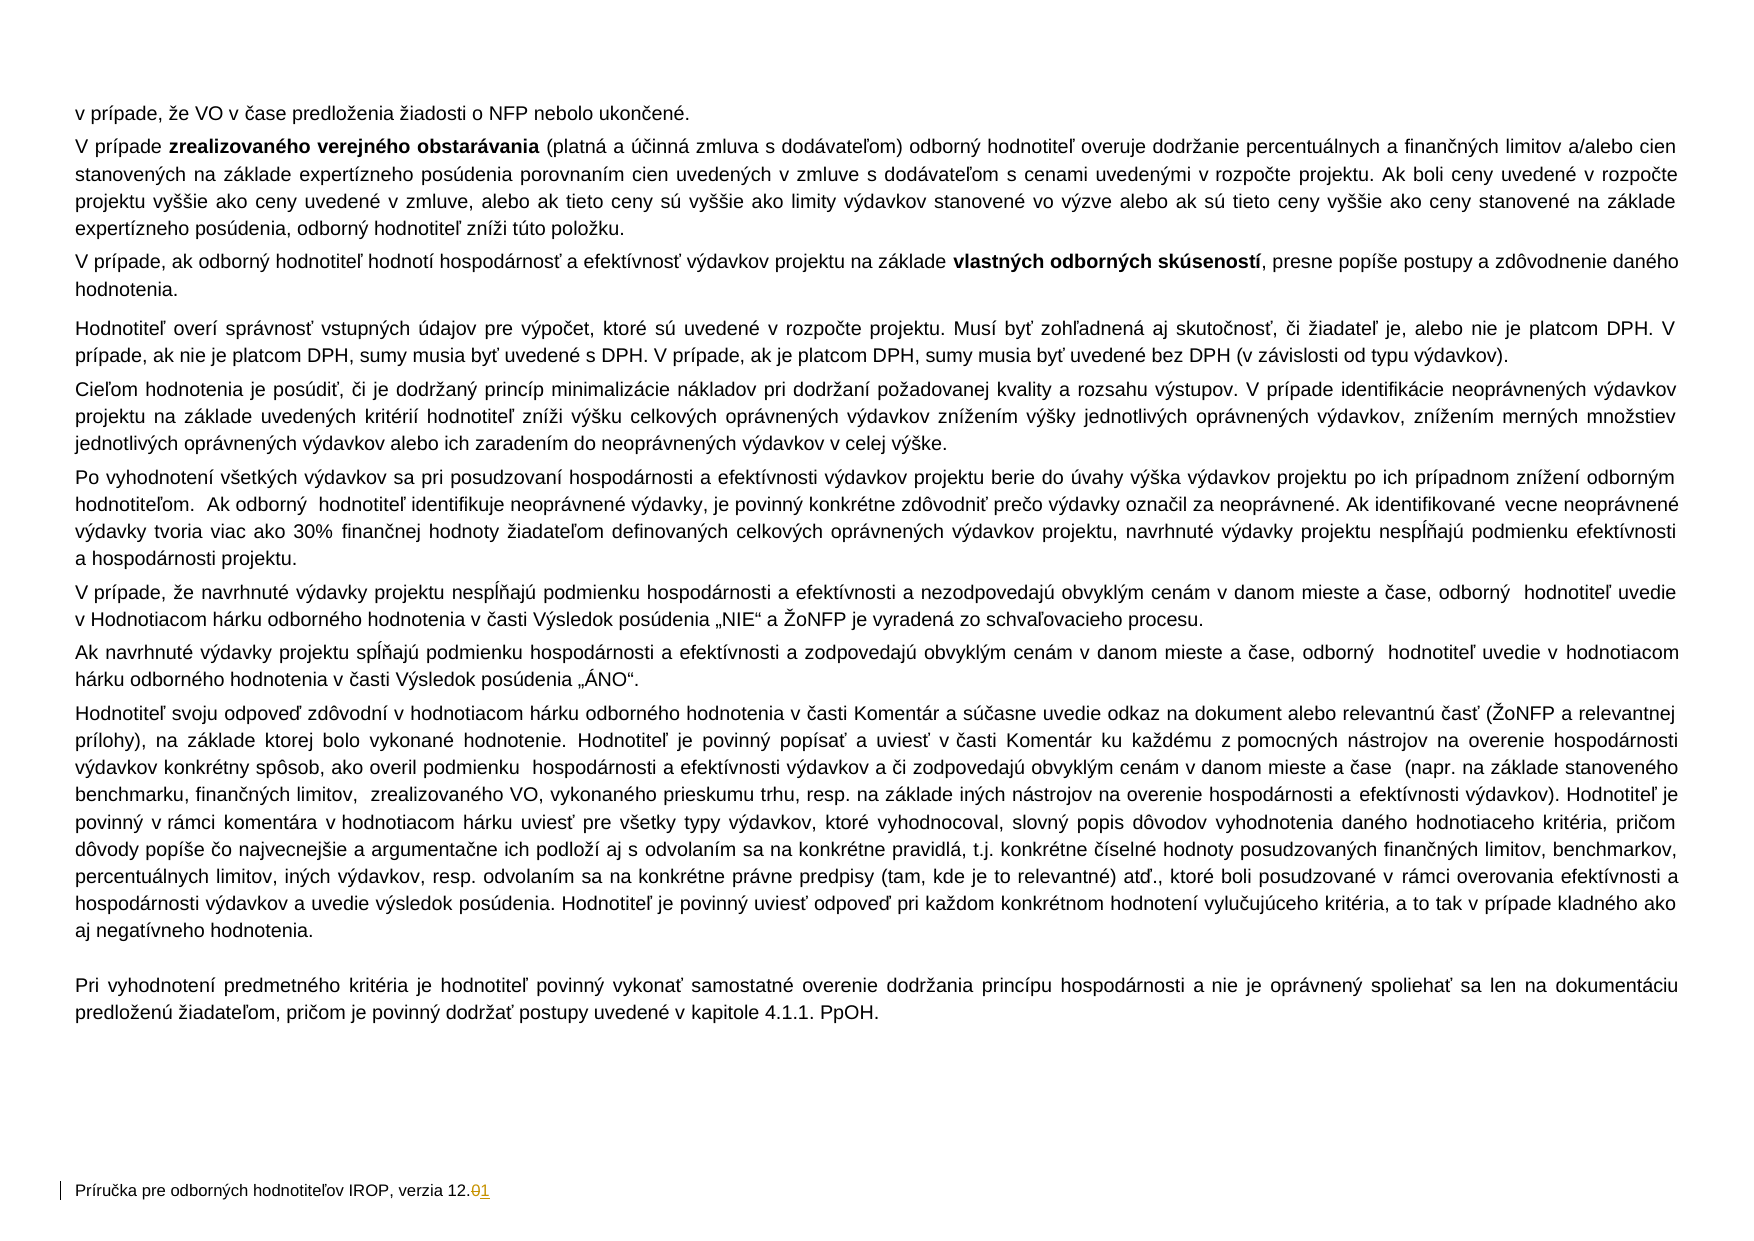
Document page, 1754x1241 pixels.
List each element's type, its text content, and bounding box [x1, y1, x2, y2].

text V prípade, že navrhnuté výdavky projektu nespĺňajú podmienku hospodárnosti a efektívnosti a nezodpovedajú obvyklým cenám v danom mieste a čase, odborný hodnotiteľ uvedie v Hodnotiacom hárku odborného hodnotenia v časti Výsledok posúdenia „NIE“ a ŽoNFP je vyradená zo schvaľovacieho procesu. [75, 581, 1679, 630]
text Hodnotiteľ svoju odpoveď zdôvodní v hodnotiacom hárku odborného hodnotenia v časti Komentár a súčasne uvedie odkaz na dokument alebo relevantnú časť (ŽoNFP a relevantnej prílohy), na základe ktorej bolo vykonané hodnotenie. Hodnotiteľ je povinný popísať a uviesť v časti Komentár ku každému z pomocných nástrojov na overenie hospodárnosti výdavkov konkrétny spôsob, ako overil podmienku hospodárnosti a efektívnosti výdavkov a či zodpovedajú obvyklým cenám v danom mieste a čase (napr. na základe stanoveného benchmarku, finančných limitov, zrealizovaného VO, vykonaného prieskumu trhu, resp. na základe iných nástrojov na overenie hospodárnosti a efektívnosti výdavkov). Hodnotiteľ je povinný v rámci komentára v hodnotiacom hárku uviesť pre všetky typy výdavkov, ktoré vyhodnocoval, slovný popis dôvodov vyhodnotenia daného hodnotiaceho kritéria, pričom dôvody popíše čo najvecnejšie a argumentačne ich podloží aj s odvolaním sa na konkrétne pravidlá, t.j. konkrétne číselné hodnoty posudzovaných finančných limitov, benchmarkov, percentuálnych limitov, iných výdavkov, resp. odvolaním sa na konkrétne právne predpisy (tam, kde je to relevantné) atď., ktoré boli posudzované v rámci overovania efektívnosti a hospodárnosti výdavkov a uvedie výsledok posúdenia. Hodnotiteľ je povinný uviesť odpoveď pri každom konkrétnom hodnotení vylučujúceho kritéria, a to tak v prípade kladného ako aj negatívneho hodnotenia. [75, 702, 1679, 942]
text Hodnotiteľ overí správnosť vstupných údajov pre výpočet, ktoré sú uvedené v rozpočte projektu. Musí byť zohľadnená aj skutočnosť, či žiadateľ je, alebo nie je platcom DPH. V prípade, ak nie je platcom DPH, sumy musia byť uvedené s DPH. V prípade, ak je platcom DPH, sumy musia byť uvedené bez DPH (v závislosti od typu výdavkov). [75, 317, 1679, 367]
text Ak navrhnuté výdavky projektu spĺňajú podmienku hospodárnosti a efektívnosti a zodpovedajú obvyklým cenám v danom mieste a čase, odborný hodnotiteľ uvedie v hodnotiacom hárku odborného hodnotenia v časti Výsledok posúdenia „ÁNO“. [75, 641, 1679, 691]
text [75, 102, 1679, 124]
text V prípade, ak odborný hodnotiteľ hodnotí hospodárnosť a efektívnosť výdavkov projektu na základe vlastných odborných skúseností, presne popíše postupy a zdôvodnenie daného hodnotenia. [75, 250, 1679, 300]
text Po vyhodnotení všetkých výdavkov sa pri posudzovaní hospodárnosti a efektívnosti výdavkov projektu berie do úvahy výška výdavkov projektu po ich prípadnom znížení odborným hodnotiteľom. Ak odborný hodnotiteľ identifikuje neoprávnené výdavky, je povinný konkrétne zdôvodniť prečo výdavky označil za neoprávnené. Ak identifikované vecne neoprávnené výdavky tvoria viac ako 30% finančnej hodnoty žiadateľom definovaných celkových oprávnených výdavkov projektu, navrhnuté výdavky projektu nespĺňajú podmienku efektívnosti a hospodárnosti projektu. [75, 466, 1679, 570]
text Pri vyhodnotení predmetného kritéria je hodnotiteľ povinný vykonať samostatné overenie dodržania princípu hospodárnosti a nie je oprávnený spoliehať sa len na dokumentáciu predloženú žiadateľom, pričom je povinný dodržať postupy uvedené v kapitole 4.1.1. PpOH. [75, 974, 1679, 1023]
text Cieľom hodnotenia je posúdiť, či je dodržaný princíp minimalizácie nákladov pri dodržaní požadovanej kvality a rozsahu výstupov. V prípade identifikácie neoprávnených výdavkov projektu na základe uvedených kritérií hodnotiteľ zníži výšku celkových oprávnených výdavkov znížením výšky jednotlivých oprávnených výdavkov, znížením merných množstiev jednotlivých oprávnených výdavkov alebo ich zaradením do neoprávnených výdavkov v celej výške. [75, 378, 1679, 455]
text V prípade zrealizovaného verejného obstarávania (platná a účinná zmluva s dodávateľom) odborný hodnotiteľ overuje dodržanie percentuálnych a finančných limitov a/alebo cien stanovených na základe expertízneho posúdenia porovnaním cien uvedených v zmluve s dodávateľom s cenami uvedenými v rozpočte projektu. Ak boli ceny uvedené v rozpočte projektu vyššie ako ceny uvedené v zmluve, alebo ak tieto ceny sú vyššie ako limity výdavkov stanovené vo výzve alebo ak sú tieto ceny vyššie ako ceny stanovené na základe expertízneho posúdenia, odborný hodnotiteľ zníži túto položku. [75, 135, 1679, 239]
